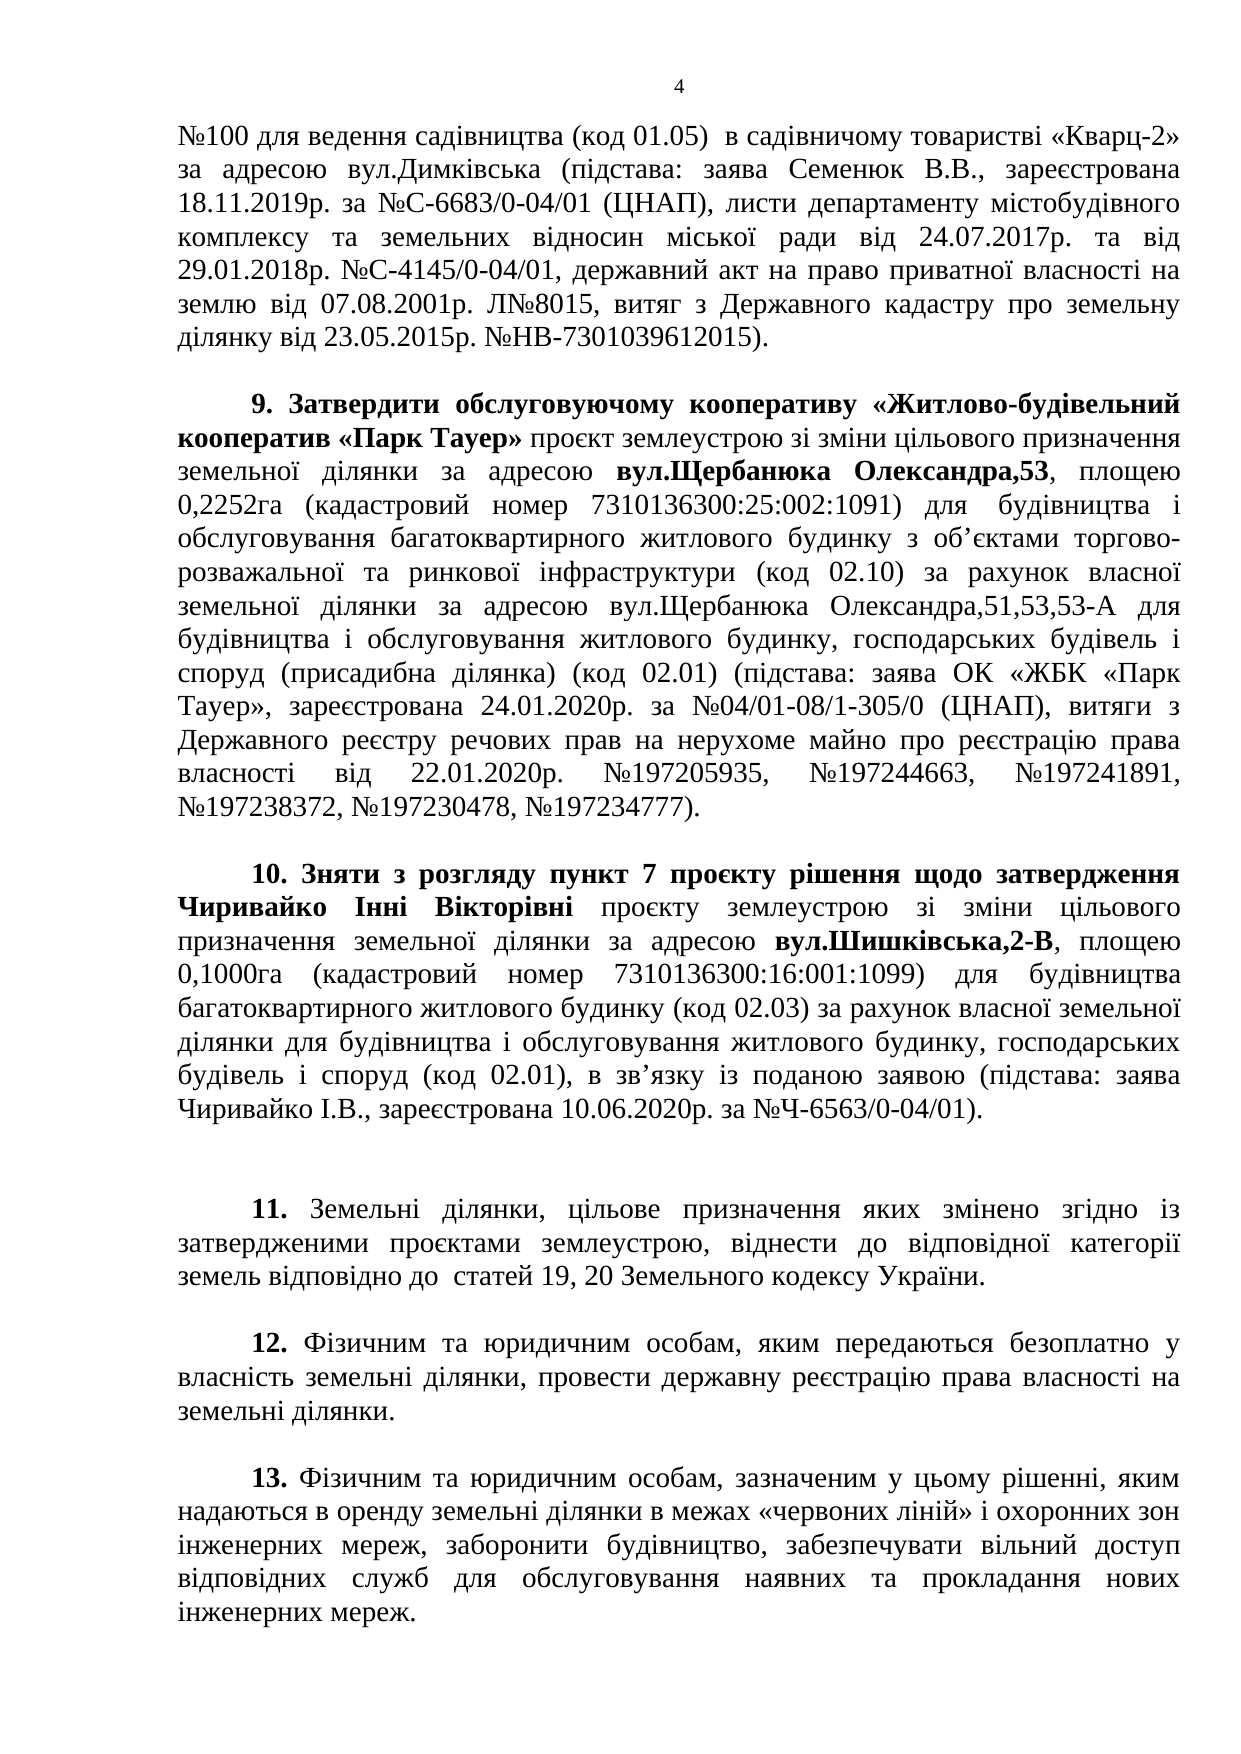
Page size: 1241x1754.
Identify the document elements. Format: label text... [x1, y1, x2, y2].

text 9. Затвердити обслуговуючому кооперативу «Житлово-будівельний кооператив «Парк Тауер» проєкт землеустрою зі зміни цільового призначення земельної ділянки за адресою вул.Щербанюка Олександра,53, площею 0,2252га (кадастровий номер 7310136300:25:002:1091) для будівництва і обслуговування багатоквартирного житлового будинку з об’єктами торгово-розважальної та ринкової інфраструктури (код 02.10) за рахунок власної земельної ділянки за адресою вул.Щербанюка Олександра,51,53,53-А для будівництва і обслуговування житлового будинку, господарських будівель і споруд (присадибна ділянка) (код 02.01) (підстава: заява ОК «ЖБК «Парк Тауер», зареєстрована 24.01.2020р. за №04/01-08/1-305/0 (ЦНАП), витяги з Державного реєстру речових прав на нерухоме майно про реєстрацію права власності від 22.01.2020р. №197205935, №197244663, №197241891, №197238372, №197230478, №197234777). [177, 386, 1181, 521]
text 11. Земельні ділянки, цільове призначення яких змінено згідно із затвердженими проєктами землеустрою, віднести до відповідної категорії земель відповідно до статей 19, 20 Земельного кодексу України. [177, 1191, 1181, 1292]
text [177, 118, 1181, 353]
text 9. Затвердити обслуговуючому кооперативу «Житлово-будівельний кооператив «Парк Тауер» проєкт землеустрою зі зміни цільового призначення земельної ділянки за адресою вул.Щербанюка Олександра,53, площею 0,2252га (кадастровий номер 7310136300:25:002:1091) для будівництва і обслуговування багатоквартирного житлового будинку з об’єктами торгово-розважальної та ринкової інфраструктури (код 02.10) за рахунок власної земельної ділянки за адресою вул.Щербанюка Олександра,51,53,53-А для будівництва і обслуговування житлового будинку, господарських будівель і споруд (присадибна ділянка) (код 02.01) (підстава: заява ОК «ЖБК «Парк Тауер», зареєстрована 24.01.2020р. за №04/01-08/1-305/0 (ЦНАП), витяги з Державного реєстру речових прав на нерухоме майно про реєстрацію права власності від 22.01.2020р. №197205935, №197244663, №197241891, №197238372, №197230478, №197234777). [177, 554, 1181, 621]
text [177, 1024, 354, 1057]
text 13. Фізичним та юридичним особам, зазначеним у цьому рішенні, яким надаються в оренду земельні ділянки в межах «червоних ліній» і охоронних зон інженерних мереж, заборонити будівництво, забезпечувати вільний доступ відповідних служб для обслуговування наявних та прокладання нових інженерних мереж. [177, 1460, 1181, 1627]
text 10. Зняти з розгляду пункт 7 проєкту рішення щодо затвердження Чиривайко Інні Вікторівні проєкту землеустрою зі зміни цільового призначення земельної ділянки за адресою вул.Шишківська,2-В, площею 0,1000га (кадастровий номер 7310136300:16:001:1099) для будівництва багатоквартирного житлового будинку (код 02.03) за рахунок власної земельної ділянки для будівництва і обслуговування житлового будинку, господарських будівель і споруд (код 02.01), в зв’язку із поданою заявою (підстава: заява Чиривайко І.В., зареєстрована 10.06.2020р. за №Ч-6563/0-04/01). [177, 856, 1181, 1024]
text 12. Фізичним та юридичним особам, яким передаються безоплатно у власність земельні ділянки, провести державну реєстрацію права власності на земельні ділянки. [177, 1326, 1181, 1426]
text 10. Зняти з розгляду пункт 7 проєкту рішення щодо затвердження Чиривайко Інні Вікторівні проєкту землеустрою зі зміни цільового призначення земельної ділянки за адресою вул.Шишківська,2-В, площею 0,1000га (кадастровий номер 7310136300:16:001:1099) для будівництва багатоквартирного житлового будинку (код 02.03) за рахунок власної земельної ділянки для будівництва і обслуговування житлового будинку, господарських будівель і споруд (код 02.01), в зв’язку із поданою заявою (підстава: заява Чиривайко І.В., зареєстрована 10.06.2020р. за №Ч-6563/0-04/01). [177, 1057, 1181, 1124]
text 9. Затвердити обслуговуючому кооперативу «Житлово-будівельний кооператив «Парк Тауер» проєкт землеустрою зі зміни цільового призначення земельної ділянки за адресою вул.Щербанюка Олександра,53, площею 0,2252га (кадастровий номер 7310136300:25:002:1091) для будівництва і обслуговування багатоквартирного житлового будинку з об’єктами торгово-розважальної та ринкової інфраструктури (код 02.10) за рахунок власної земельної ділянки за адресою вул.Щербанюка Олександра,51,53,53-А для будівництва і обслуговування житлового будинку, господарських будівель і споруд (присадибна ділянка) (код 02.01) (підстава: заява ОК «ЖБК «Парк Тауер», зареєстрована 24.01.2020р. за №04/01-08/1-305/0 (ЦНАП), витяги з Державного реєстру речових прав на нерухоме майно про реєстрацію права власності від 22.01.2020р. №197205935, №197244663, №197241891, №197238372, №197230478, №197234777). [177, 655, 1181, 822]
